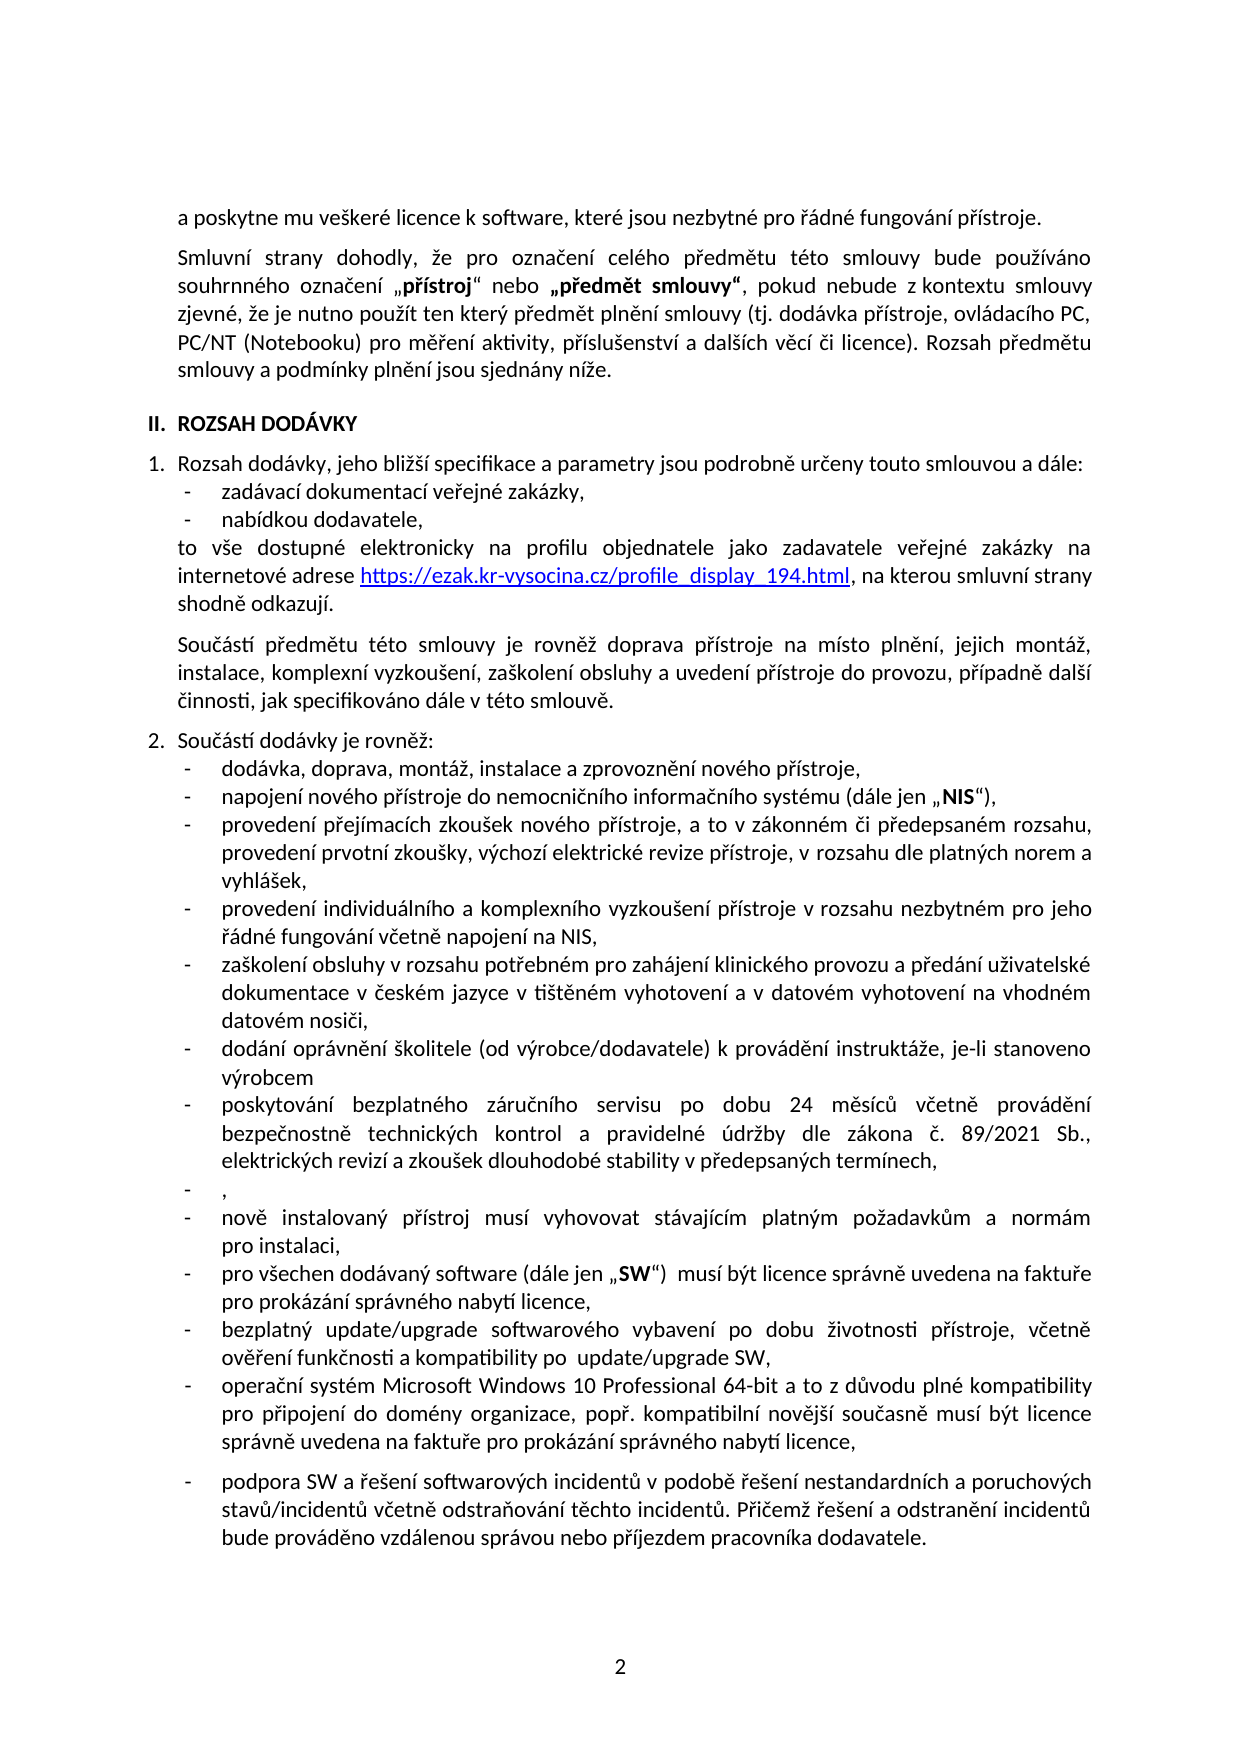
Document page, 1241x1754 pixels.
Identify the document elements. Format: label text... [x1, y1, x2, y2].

list ROZSAH DODÁVKY [148, 409, 1093, 437]
list provedení individuálního a komplexního vyzkoušení přístroje v rozsahu nezbytném pro jeho řádné fungování včetně napojení na NIS, [184, 894, 1093, 951]
list poskytování bezplatného záručního servisu po dobu 24 měsíců včetně provádění bezpečnostně technických kontrol a pravidelné údržby dle zákona č. 89/2021 Sb., elektrických revizí a zkoušek dlouhodobé stability v předepsaných termínech, [184, 1091, 1093, 1175]
list Smluvní strany dohodly, že pro označení celého předmětu této smlouvy bude používáno souhrnného označení „přístroj“ nebo „předmět smlouvy“, pokud nebude z kontextu smlouvy zjevné, že je nutno použít ten který předmět plnění smlouvy (tj. dodávka přístroje, ovládacího PC, PC/NT (Notebooku) pro měření aktivity, příslušenství a dalších věcí či licence). Rozsah předmětu smlouvy a podmínky plnění jsou sjednány níže. [177, 243, 1093, 384]
list pro všechen dodávaný software (dále jen „SW“) musí být licence správně uvedena na faktuře pro prokázání správného nabytí licence, [184, 1259, 1093, 1315]
list dodání oprávnění školitele (od výrobce/dodavatele) k provádění instruktáže, je-li stanoveno výrobcem [184, 1034, 1093, 1091]
list napojení nového přístroje do nemocničního informačního systému (dále jen „NIS“), [184, 782, 1093, 810]
list , [184, 1175, 1093, 1203]
list nabídkou dodavatele, [184, 505, 1093, 533]
list Součástí předmětu této smlouvy je rovněž doprava přístroje na místo plnění, jejich montáž, instalace, komplexní vyzkoušení, zaškolení obsluhy a uvedení přístroje do provozu, případně další činnosti, jak specifikováno dále v této smlouvě. [177, 630, 1093, 714]
list Rozsah dodávky, jeho bližší specifikace a parametry jsou podrobně určeny touto smlouvou a dále: [148, 449, 1093, 477]
list nově instalovaný přístroj musí vyhovovat stávajícím platným požadavkům a normám pro instalaci, [184, 1203, 1093, 1259]
list dodávka, doprava, montáž, instalace a zprovoznění nového přístroje, [184, 754, 1093, 782]
list a poskytne mu veškeré licence k software, které jsou nezbytné pro řádné fungování přístroje. [177, 203, 1093, 231]
list Součástí dodávky je rovněž: [148, 726, 1093, 754]
list bezplatný update/upgrade softwarového vybavení po dobu životnosti přístroje, včetně ověření funkčnosti a kompatibility po update/upgrade SW, [184, 1315, 1093, 1371]
list to vše dostupné elektronicky na profilu objednatele jako zadavatele veřejné zakázky na internetové adrese https://ezak.kr-vysocina.cz/profile_display_194.html, na kterou smluvní strany shodně odkazují. [177, 533, 1093, 617]
list zaškolení obsluhy v rozsahu potřebném pro zahájení klinického provozu a předání uživatelské dokumentace v českém jazyce v tištěném vyhotovení a v datovém vyhotovení na vhodném datovém nosiči, [184, 951, 1093, 1034]
list podpora SW a řešení softwarových incidentů v podobě řešení nestandardních a poruchových stavů/incidentů včetně odstraňování těchto incidentů. Přičemž řešení a odstranění incidentů bude prováděno vzdálenou správou nebo příjezdem pracovníka dodavatele. [184, 1467, 1093, 1551]
list zadávací dokumentací veřejné zakázky, [184, 477, 1093, 505]
list operační systém Microsoft Windows 10 Professional 64-bit a to z důvodu plné kompatibility pro připojení do domény organizace, popř. kompatibilní novější současně musí být licence správně uvedena na faktuře pro prokázání správného nabytí licence, [184, 1371, 1093, 1455]
list provedení přejímacích zkoušek nového přístroje, a to v zákonném či předepsaném rozsahu, provedení prvotní zkoušky, výchozí elektrické revize přístroje, v rozsahu dle platných norem a vyhlášek, [184, 810, 1093, 894]
